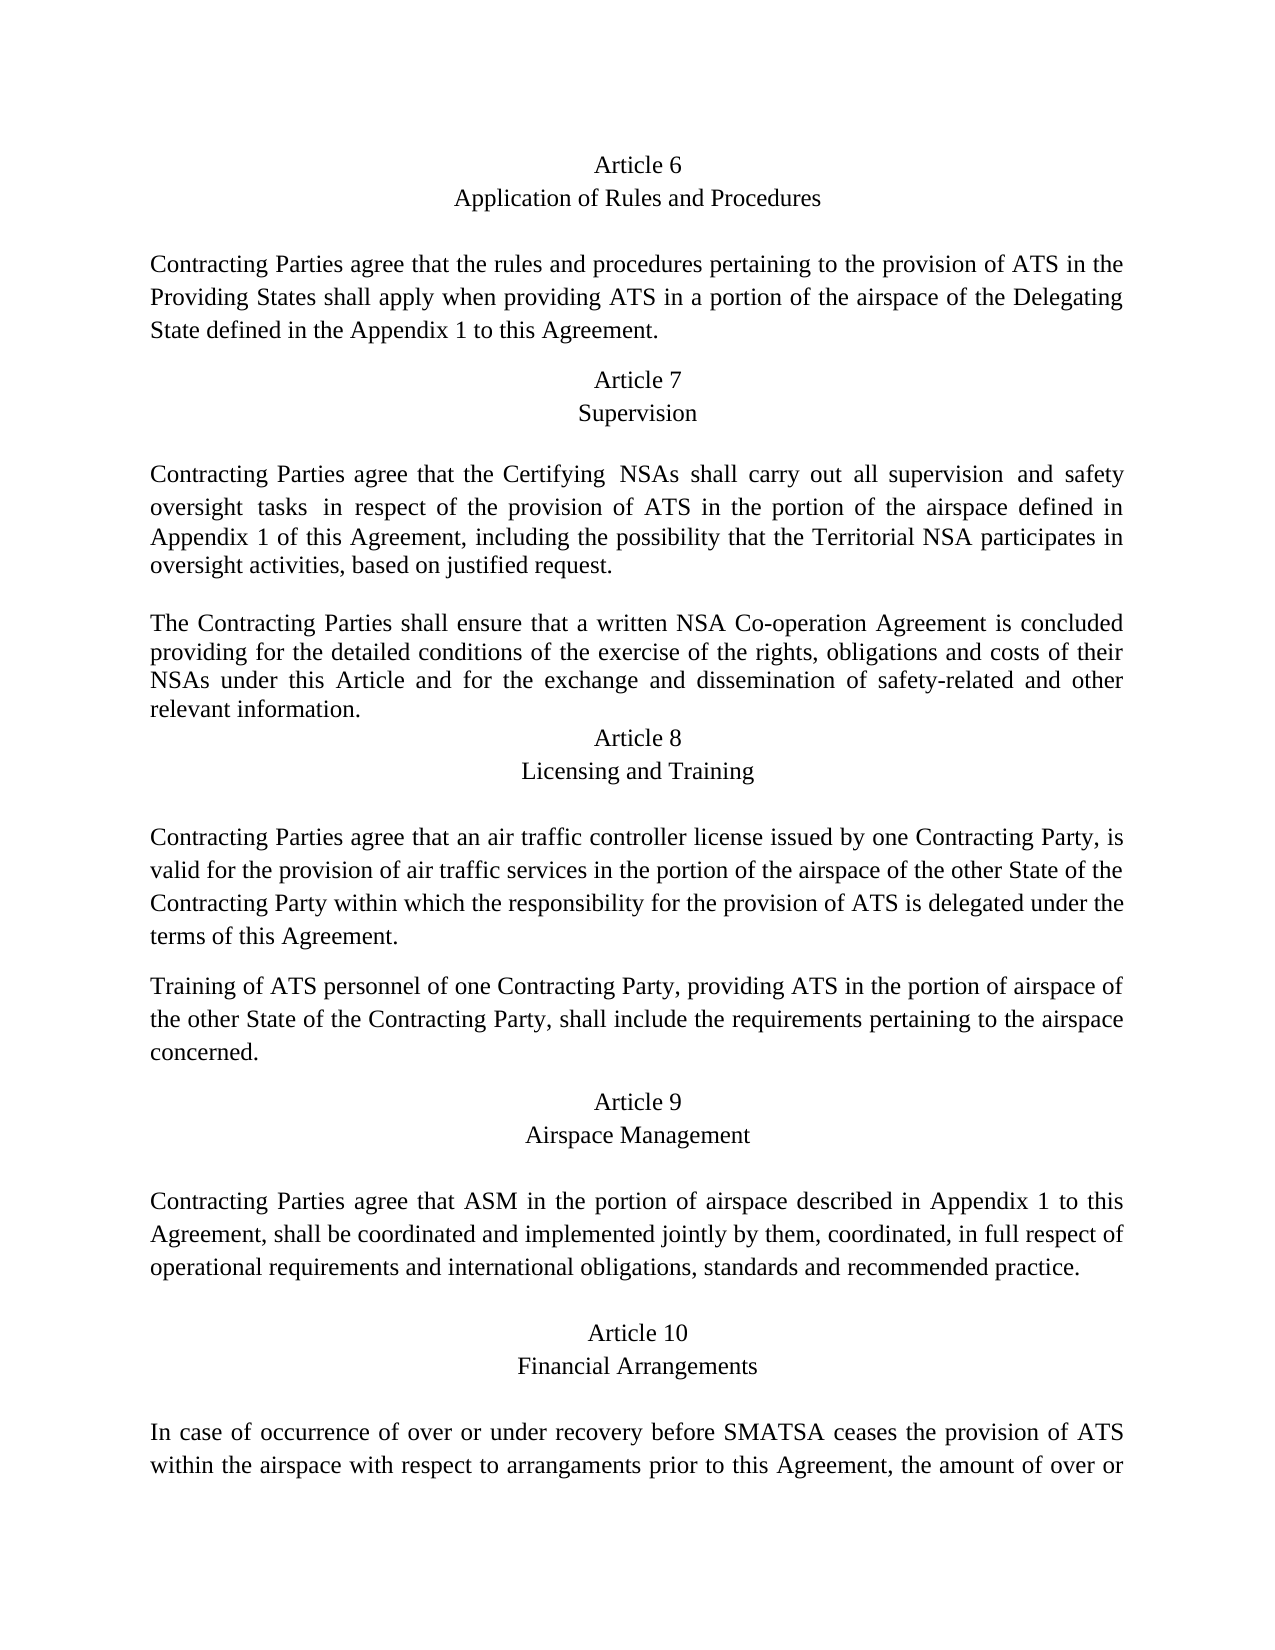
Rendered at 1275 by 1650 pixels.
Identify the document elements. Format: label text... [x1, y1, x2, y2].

text Financial Arrangements [150, 1351, 1125, 1379]
text Article 6 [150, 150, 1125, 179]
text Airspace Management [150, 1120, 1125, 1148]
text Licensing and Training [150, 756, 1125, 785]
text Supervision [150, 398, 1125, 427]
text Contracting Parties agree that the rules and procedures pertaining to the provision of ATS in the Providing States shall apply when providing ATS in a portion of the airspace of the Delegating State defined in the Appendix 1 to this Agreement. [150, 249, 1125, 344]
text Contracting Parties agree that an air traffic controller license issued by one Contracting Party, is valid for the provision of air traffic services in the portion of the airspace of the other State of the Contracting Party within which the responsibility for the provision of ATS is delegated under the terms of this Agreement. [150, 822, 1125, 950]
text Contracting Parties agree that the Certifying NSAs shall carry out all supervision and safety oversight tasks in respect of the provision of ATS in the portion of the airspace defined in Appendix 1 of this Agreement, including the possibility that the Territorial NSA participates in oversight activities, based on justified request. [150, 459, 1125, 579]
text Article 9 [150, 1087, 1125, 1115]
text Training of ATS personnel of one Contracting Party, providing ATS in the portion of airspace of the other State of the Contracting Party, shall include the requirements pertaining to the airspace concerned. [150, 971, 1125, 1066]
text The Contracting Parties shall ensure that a written NSA Co-operation Agreement is concluded providing for the detailed conditions of the exercise of the rights, obligations and costs of their NSAs under this Article and for the exchange and dissemination of safety-related and other relevant information. [150, 608, 1125, 723]
text Article 7 [150, 365, 1125, 393]
text Contracting Parties agree that ASM in the portion of airspace described in Appendix 1 to this Agreement, shall be coordinated and implemented jointly by them, coordinated, in full respect of operational requirements and international obligations, standards and recommended practice. [150, 1186, 1125, 1281]
text Article 10 [150, 1318, 1125, 1347]
text Application of Rules and Procedures [150, 183, 1125, 212]
text Article 8 [150, 723, 1125, 752]
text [150, 1417, 1125, 1479]
